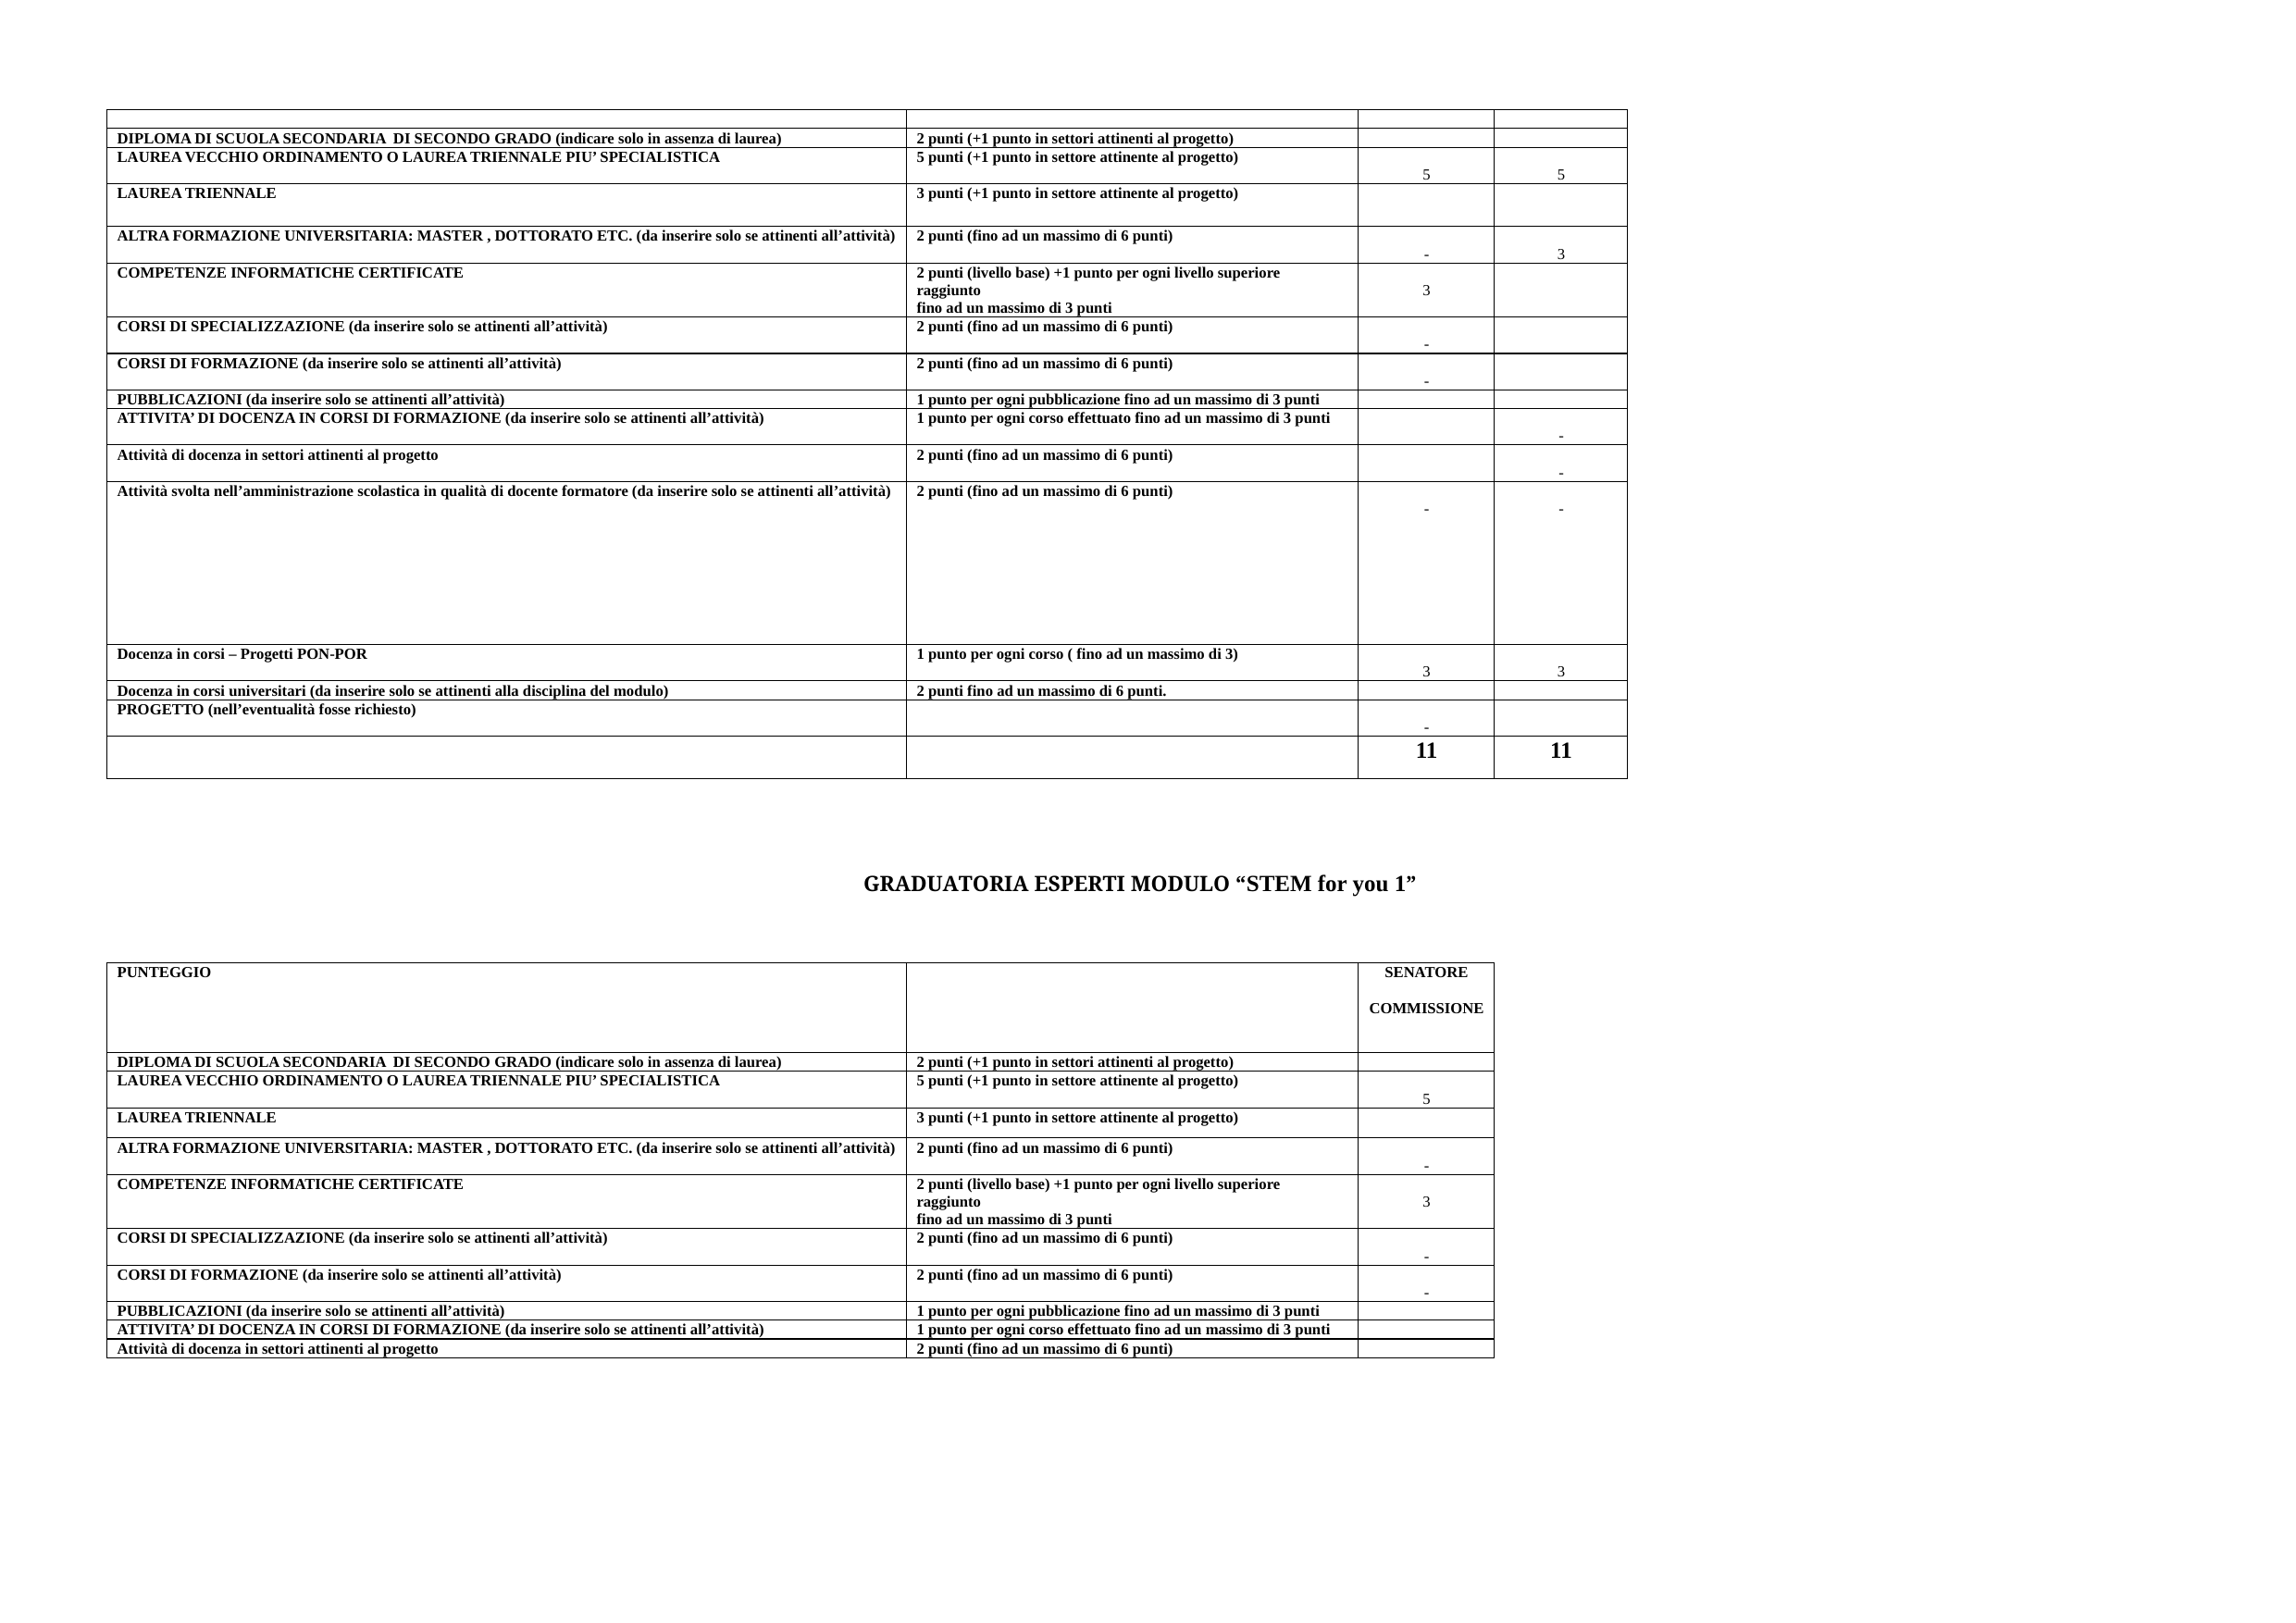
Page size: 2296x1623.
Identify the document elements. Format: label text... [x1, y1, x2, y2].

table_cell 5 punti (+1 punto in settore attinente al progetto) [907, 148, 1358, 183]
table_cell - [1359, 1266, 1494, 1301]
table_cell CORSI DI FORMAZIONE (da inserire solo se attinenti all’attività) [107, 1266, 906, 1301]
table_cell LAUREA VECCHIO ORDINAMENTO O LAUREA TRIENNALE PIU’ SPECIALISTICA [107, 1072, 906, 1108]
table_header [907, 110, 1358, 128]
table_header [1359, 110, 1494, 128]
table_cell DIPLOMA DI SCUOLA SECONDARIA DI SECONDO GRADO (indicare solo in assenza di laurea) [107, 1053, 906, 1071]
table_cell - [1359, 354, 1494, 390]
table_cell CORSI DI SPECIALIZZAZIONE (da inserire solo se attinenti all’attività) [107, 317, 906, 353]
table_cell [1495, 264, 1627, 316]
table_cell 1 punto per ogni corso ( fino ad un massimo di 3) [907, 645, 1358, 680]
text GRADUATORIA ESPERTI MODULO “STEM for you 1” [109, 869, 2170, 898]
table_cell - [1359, 700, 1494, 736]
table_cell [1359, 1340, 1494, 1357]
table_cell - [1495, 409, 1627, 444]
table_cell 2 punti (fino ad un massimo di 6 punti) [907, 482, 1358, 644]
table_cell [1359, 445, 1494, 481]
table_cell DIPLOMA DI SCUOLA SECONDARIA DI SECONDO GRADO (indicare solo in assenza di laurea) [107, 129, 906, 146]
table_cell [1495, 354, 1627, 390]
table_cell 2 punti (fino ad un massimo di 6 punti) [907, 1138, 1358, 1174]
table_cell - [1359, 1229, 1494, 1265]
table_cell 11 [1359, 737, 1494, 778]
table_cell 11 [1495, 737, 1627, 778]
table_cell 2 punti (fino ad un massimo di 6 punti) [907, 1266, 1358, 1301]
table_cell [1495, 317, 1627, 353]
table_cell 2 punti (livello base) +1 punto per ogni livello superiore raggiunto fino ad un massimo di 3 punti [907, 1175, 1358, 1228]
table_cell [907, 737, 1358, 778]
table_cell [1359, 129, 1494, 146]
table_cell LAUREA VECCHIO ORDINAMENTO O LAUREA TRIENNALE PIU’ SPECIALISTICA [107, 148, 906, 183]
table_cell ALTRA FORMAZIONE UNIVERSITARIA: MASTER , DOTTORATO ETC. (da inserire solo se attinenti all’attività) [107, 1138, 906, 1174]
table_cell LAUREA TRIENNALE [107, 1109, 906, 1137]
table_cell 2 punti (fino ad un massimo di 6 punti) [907, 227, 1358, 262]
table_cell 3 [1495, 645, 1627, 680]
table_cell [1495, 681, 1627, 700]
table_cell [107, 737, 906, 778]
table_cell - [1359, 1138, 1494, 1174]
table_cell LAUREA TRIENNALE [107, 184, 906, 226]
table_cell [1495, 184, 1627, 226]
table_cell [1359, 184, 1494, 226]
table_cell 3 punti (+1 punto in settore attinente al progetto) [907, 184, 1358, 226]
table_cell [1359, 1302, 1494, 1319]
table_cell 3 [1359, 264, 1494, 316]
table_cell Docenza in corsi – Progetti PON-POR [107, 645, 906, 680]
table_cell ATTIVITA’ DI DOCENZA IN CORSI DI FORMAZIONE (da inserire solo se attinenti all’attività) [107, 1320, 906, 1338]
table_cell 1 punto per ogni pubblicazione fino ad un massimo di 3 punti [907, 1302, 1358, 1319]
table_cell 2 punti (fino ad un massimo di 6 punti) [907, 354, 1358, 390]
table_cell [1359, 1109, 1494, 1137]
table_cell 5 punti (+1 punto in settore attinente al progetto) [907, 1072, 1358, 1108]
table_header SENATORE COMMISSIONE [1359, 963, 1494, 1052]
table_cell - [1359, 482, 1494, 644]
table_cell - [1359, 317, 1494, 353]
table_header PUNTEGGIO [107, 963, 906, 1052]
table_cell [1495, 390, 1627, 408]
table_cell 2 punti fino ad un massimo di 6 punti. [907, 681, 1358, 700]
table_cell 2 punti (livello base) +1 punto per ogni livello superiore raggiunto fino ad un massimo di 3 punti [907, 264, 1358, 316]
table_cell ALTRA FORMAZIONE UNIVERSITARIA: MASTER , DOTTORATO ETC. (da inserire solo se attinenti all’attività) [107, 227, 906, 262]
table_cell 1 punto per ogni corso effettuato fino ad un massimo di 3 punti [907, 1320, 1358, 1338]
table_cell 1 punto per ogni pubblicazione fino ad un massimo di 3 punti [907, 390, 1358, 408]
table_cell COMPETENZE INFORMATICHE CERTIFICATE [107, 1175, 906, 1228]
table_cell 1 punto per ogni corso effettuato fino ad un massimo di 3 punti [907, 409, 1358, 444]
table_cell PUBBLICAZIONI (da inserire solo se attinenti all’attività) [107, 1302, 906, 1319]
table_cell Docenza in corsi universitari (da inserire solo se attinenti alla disciplina del modulo) [107, 681, 906, 700]
table_cell 3 punti (+1 punto in settore attinente al progetto) [907, 1109, 1358, 1137]
table_cell 2 punti (+1 punto in settori attinenti al progetto) [907, 1053, 1358, 1071]
table_cell Attività di docenza in settori attinenti al progetto [107, 445, 906, 481]
table_cell 2 punti (fino ad un massimo di 6 punti) [907, 317, 1358, 353]
table_header PUNTEGGIO [107, 110, 906, 128]
table_cell [1359, 681, 1494, 700]
table_cell [1359, 390, 1494, 408]
table_cell Attività di docenza in settori attinenti al progetto [107, 1340, 906, 1357]
table_cell 3 [1359, 645, 1494, 680]
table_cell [907, 1340, 1358, 1357]
table_cell CORSI DI FORMAZIONE (da inserire solo se attinenti all’attività) [107, 354, 906, 390]
table_cell CORSI DI SPECIALIZZAZIONE (da inserire solo se attinenti all’attività) [107, 1229, 906, 1265]
table_cell 5 [1359, 148, 1494, 183]
table_cell ATTIVITA’ DI DOCENZA IN CORSI DI FORMAZIONE (da inserire solo se attinenti all’attività) [107, 409, 906, 444]
table_cell 5 [1495, 148, 1627, 183]
table_cell - [1495, 445, 1627, 481]
table_cell PUBBLICAZIONI (da inserire solo se attinenti all’attività) [107, 390, 906, 408]
table_cell - [1495, 482, 1627, 644]
table_cell [1359, 409, 1494, 444]
table_cell 2 punti (+1 punto in settori attinenti al progetto) [907, 129, 1358, 146]
table_cell 3 [1495, 227, 1627, 262]
table_cell 3 [1359, 1175, 1494, 1228]
table_cell COMPETENZE INFORMATICHE CERTIFICATE [107, 264, 906, 316]
table_cell 2 punti (fino ad un massimo di 6 punti) [907, 1229, 1358, 1265]
table_cell Attività svolta nell’amministrazione scolastica in qualità di docente formatore (da inserire solo se attinenti all’attività) [107, 482, 906, 644]
table_cell [1495, 700, 1627, 736]
table_header MORRONE COMMISSIONE [1495, 110, 1627, 128]
table_cell 5 [1359, 1072, 1494, 1108]
table_header [907, 963, 1358, 1052]
table_cell [1495, 129, 1627, 146]
table_cell [1359, 1053, 1494, 1071]
table_cell 2 punti (fino ad un massimo di 6 punti) [907, 445, 1358, 481]
table_cell [1359, 1320, 1494, 1338]
table_cell PROGETTO (nell’eventualità fosse richiesto) [107, 700, 906, 736]
table_cell - [1359, 227, 1494, 262]
table_cell [907, 700, 1358, 736]
